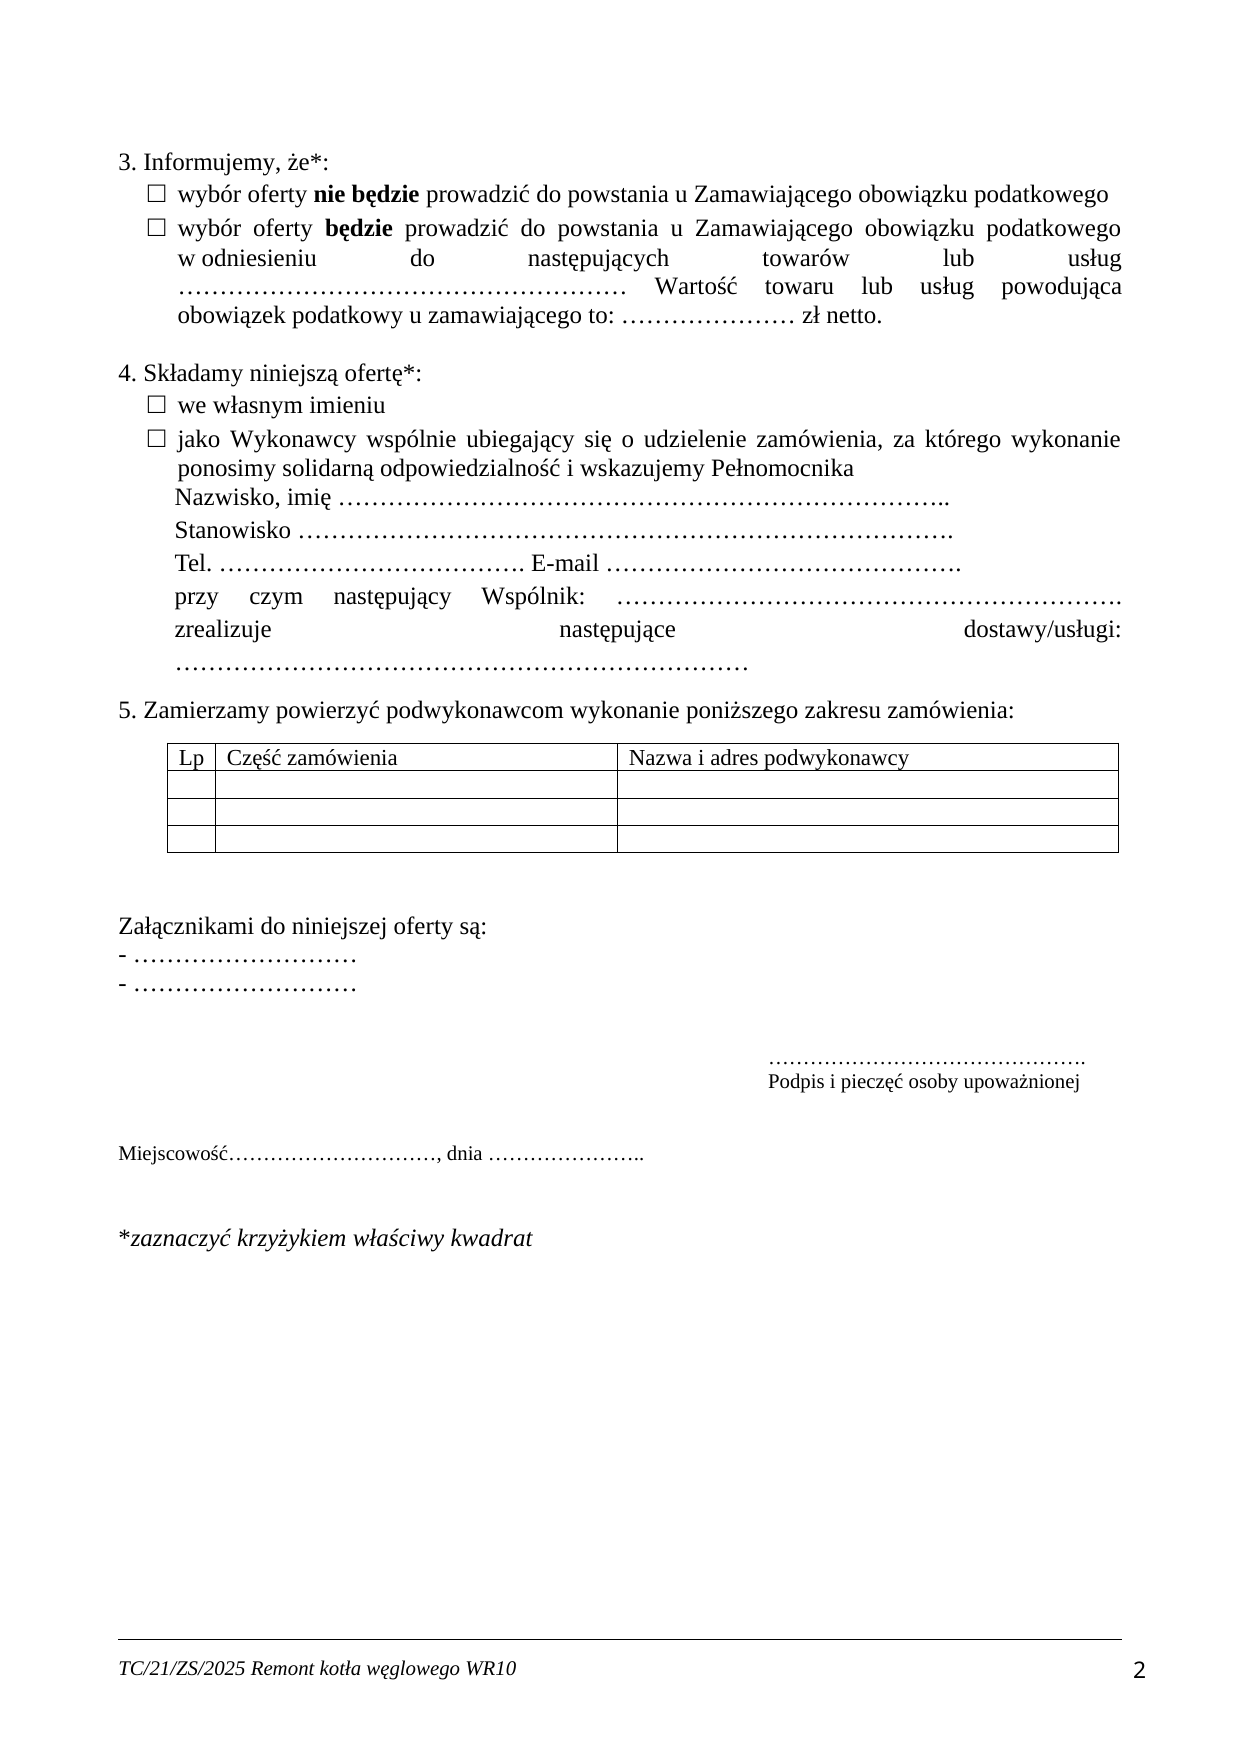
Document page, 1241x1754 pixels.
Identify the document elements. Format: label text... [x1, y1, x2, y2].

text 4. Składamy niniejszą ofertę*: [118, 358, 1122, 386]
text Stanowisko ……………………………………………………………………. [174, 515, 1122, 544]
text - ……………………… [118, 968, 1122, 997]
text Nazwisko, imię ……………………………………………………………….. [174, 482, 1122, 511]
list we własnym imieniu [148, 386, 1122, 420]
list wybór oferty będzie prowadzić do powstania u Zamawiającego obowiązku podatkowego w odniesieniu do następujących towarów lub usług ……………………………………………… Wartość towaru lub usług powodująca obowiązek podatkowy u zamawiającego to: ………………… zł netto. [148, 209, 1122, 329]
table_cell [168, 771, 215, 797]
text ………………………………………. Podpis i pieczęć osoby upoważnionej [118, 1045, 1122, 1093]
text przy czym następujący Wspólnik: ……………………………………………………. zrealizuje następujące dostawy/usługi: …………………………………………………………… [174, 581, 1122, 676]
table_cell [216, 826, 617, 852]
text 3. Informujemy, że*: [118, 147, 1122, 176]
text 5. Zamierzamy powierzyć podwykonawcom wykonanie poniższego zakresu zamówienia: [118, 695, 1122, 724]
table_header Lp [168, 744, 215, 770]
table_cell [618, 799, 1118, 825]
table_cell [168, 826, 215, 852]
text Tel. ………………………………. E-mail ……………………………………. [174, 548, 1122, 577]
list wybór oferty nie będzie prowadzić do powstania u Zamawiającego obowiązku podatkowego [148, 176, 1122, 209]
text Miejscowość…………………………, dnia ………………….. [118, 1141, 1122, 1165]
table_cell [216, 799, 617, 825]
table_cell [618, 771, 1118, 797]
table_cell [168, 799, 215, 825]
text *zaznaczyć krzyżykiem właściwy kwadrat [118, 1223, 1122, 1252]
text Załącznikami do niniejszej oferty są: [118, 911, 1122, 939]
list jako Wykonawcy wspólnie ubiegający się o udzielenie zamówienia, za którego wykonanie ponosimy solidarną odpowiedzialność i wskazujemy Pełnomocnika [148, 420, 1122, 482]
text - ……………………… [118, 939, 1122, 968]
table_cell [216, 771, 617, 797]
table_cell [618, 826, 1118, 852]
table_header Nazwa i adres podwykonawcy [618, 744, 1118, 770]
table_header Część zamówienia [216, 744, 617, 770]
